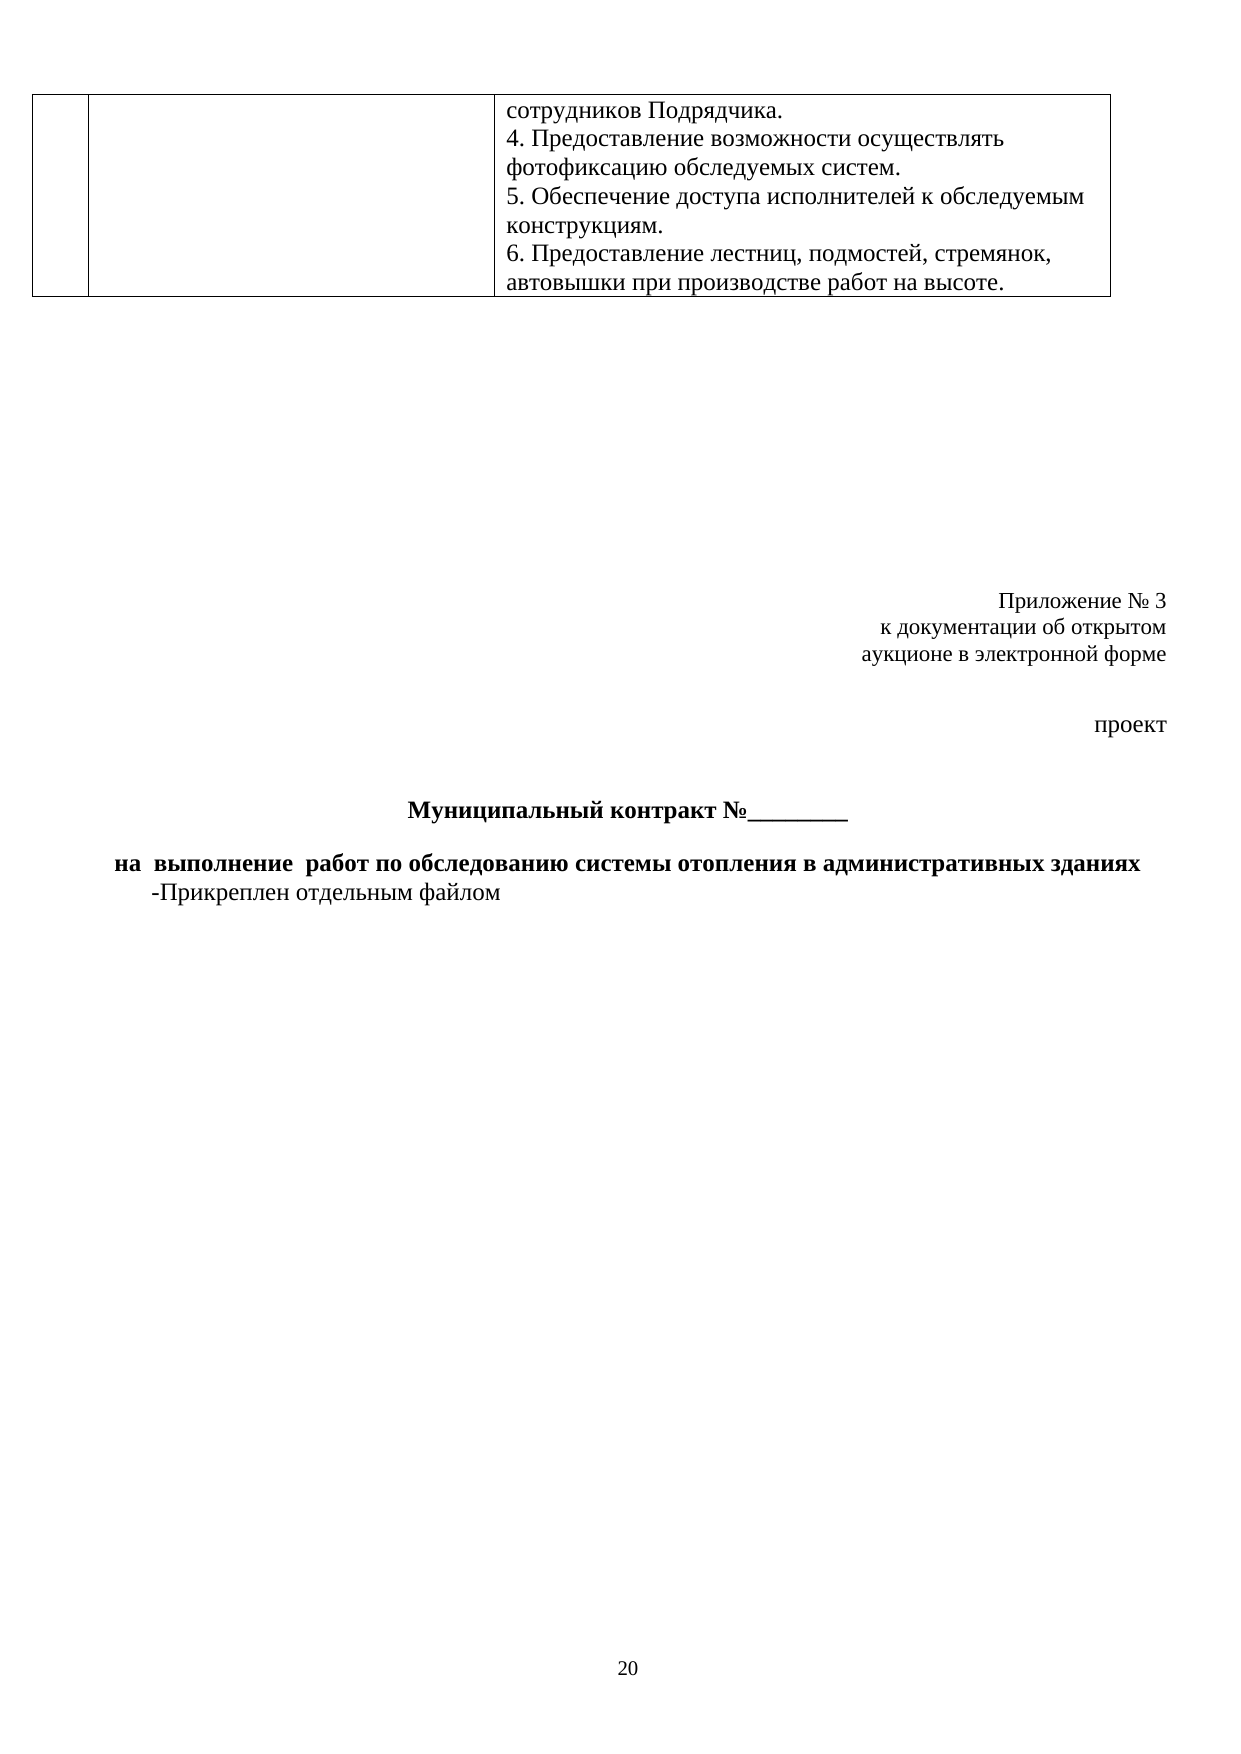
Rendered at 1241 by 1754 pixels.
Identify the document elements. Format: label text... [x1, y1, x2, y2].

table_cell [89, 95, 494, 296]
text на выполнение работ по обследованию системы отопления в административных зданиях [89, 848, 1167, 877]
text аукционе в электронной форме [89, 639, 1167, 666]
table_cell 22 [33, 95, 88, 296]
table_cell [495, 95, 1110, 296]
text к документации об открытом [89, 613, 1167, 639]
text Муниципальный контракт №________ [89, 795, 1167, 824]
text проект [89, 709, 1167, 738]
text Приложение № 3 [89, 587, 1167, 613]
text -Прикреплен отдельным файлом [89, 877, 1152, 906]
